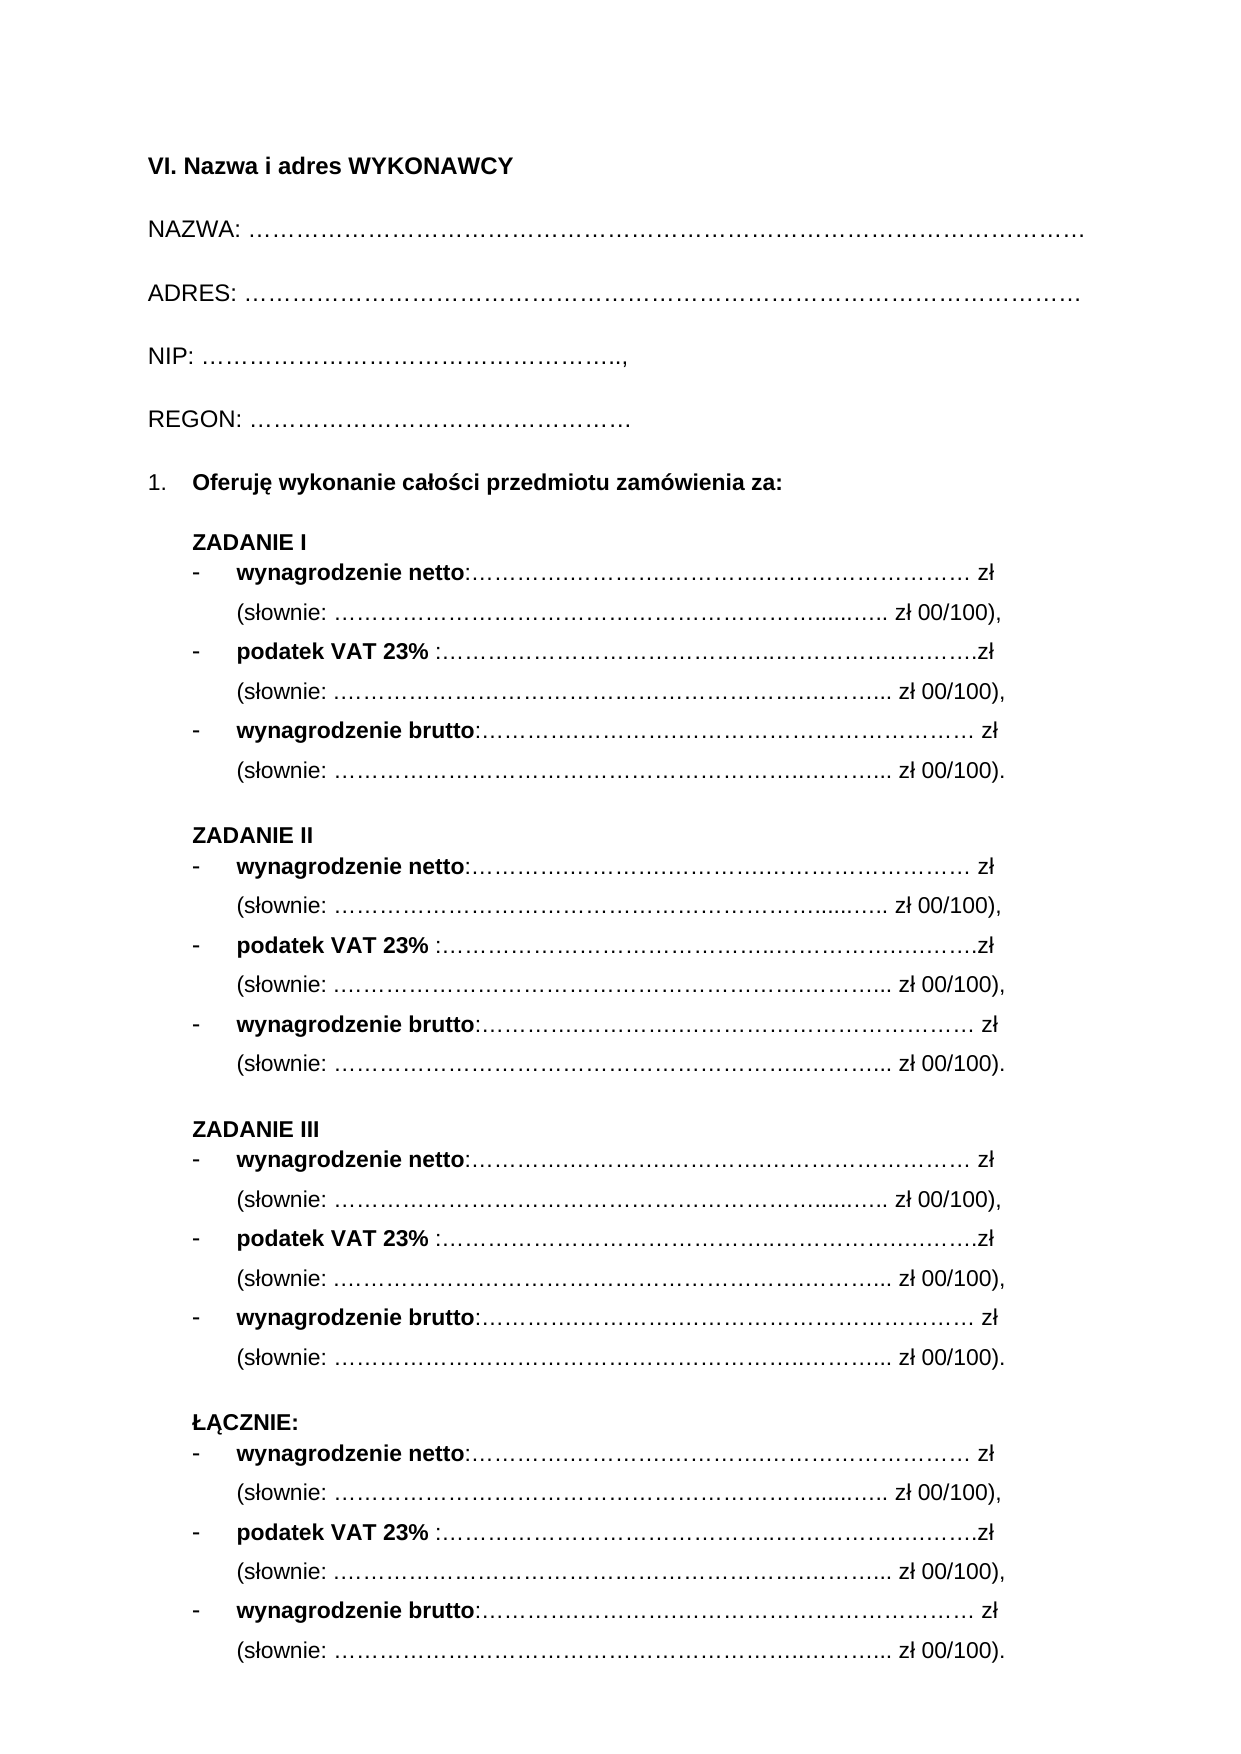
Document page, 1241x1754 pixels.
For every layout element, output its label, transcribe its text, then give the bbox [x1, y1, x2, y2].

list ZADANIE I [192, 529, 1152, 555]
text REGON: ………………………………………… [148, 405, 1152, 433]
list wynagrodzenie netto:………….………….………….……………………… zł (słownie: ………………………………………………………......….. zł 00/100), [192, 1439, 1152, 1505]
list wynagrodzenie netto:………….………….………….……………………… zł (słownie: ………………………………………………………......….. zł 00/100), [192, 1146, 1152, 1212]
list wynagrodzenie brutto:………….………….………………………………… zł (słownie: ……………………………………………………..………... zł 00/100). [192, 1597, 1152, 1663]
text ADRES: …………………………………………………………………………………………… [148, 279, 1152, 306]
list ZADANIE III [192, 1116, 1152, 1142]
list podatek VAT 23% :……………………………………..…………….….…….zł (słownie: .…………………………………………………….………... zł 00/100), [192, 932, 1152, 997]
list podatek VAT 23% :……………………………………..…………….….…….zł (słownie: .…………………………………………………….………... zł 00/100), [192, 1225, 1152, 1291]
text VI. Nazwa i adres WYKONAWCY [148, 152, 1152, 179]
list ZADANIE II [192, 822, 1152, 849]
list wynagrodzenie brutto:………….………….………………………………… zł (słownie: ……………………………………………………..………... zł 00/100). [192, 717, 1152, 783]
list wynagrodzenie brutto:………….………….………………………………… zł (słownie: ……………………………………………………..………... zł 00/100). [192, 1304, 1152, 1370]
list Oferuję wykonanie całości przedmiotu zamówienia za: [148, 469, 1152, 495]
text NIP: …………………………………………….., [148, 342, 1152, 369]
list wynagrodzenie netto:………….………….………….……………………… zł (słownie: ………………………………………………………......….. zł 00/100), [192, 559, 1152, 625]
list wynagrodzenie netto:………….………….………….……………………… zł (słownie: ………………………………………………………......….. zł 00/100), [192, 853, 1152, 918]
text NAZWA: …………………………………………………………………………………………… [148, 215, 1152, 243]
list ŁĄCZNIE: [192, 1409, 1152, 1436]
list podatek VAT 23% :……………………………………..…………….….…….zł (słownie: .…………………………………………………….………... zł 00/100), [192, 638, 1152, 704]
list podatek VAT 23% :……………………………………..…………….….…….zł (słownie: .…………………………………………………….………... zł 00/100), [192, 1518, 1152, 1584]
list wynagrodzenie brutto:………….………….………………………………… zł (słownie: ……………………………………………………..………... zł 00/100). [192, 1011, 1152, 1076]
